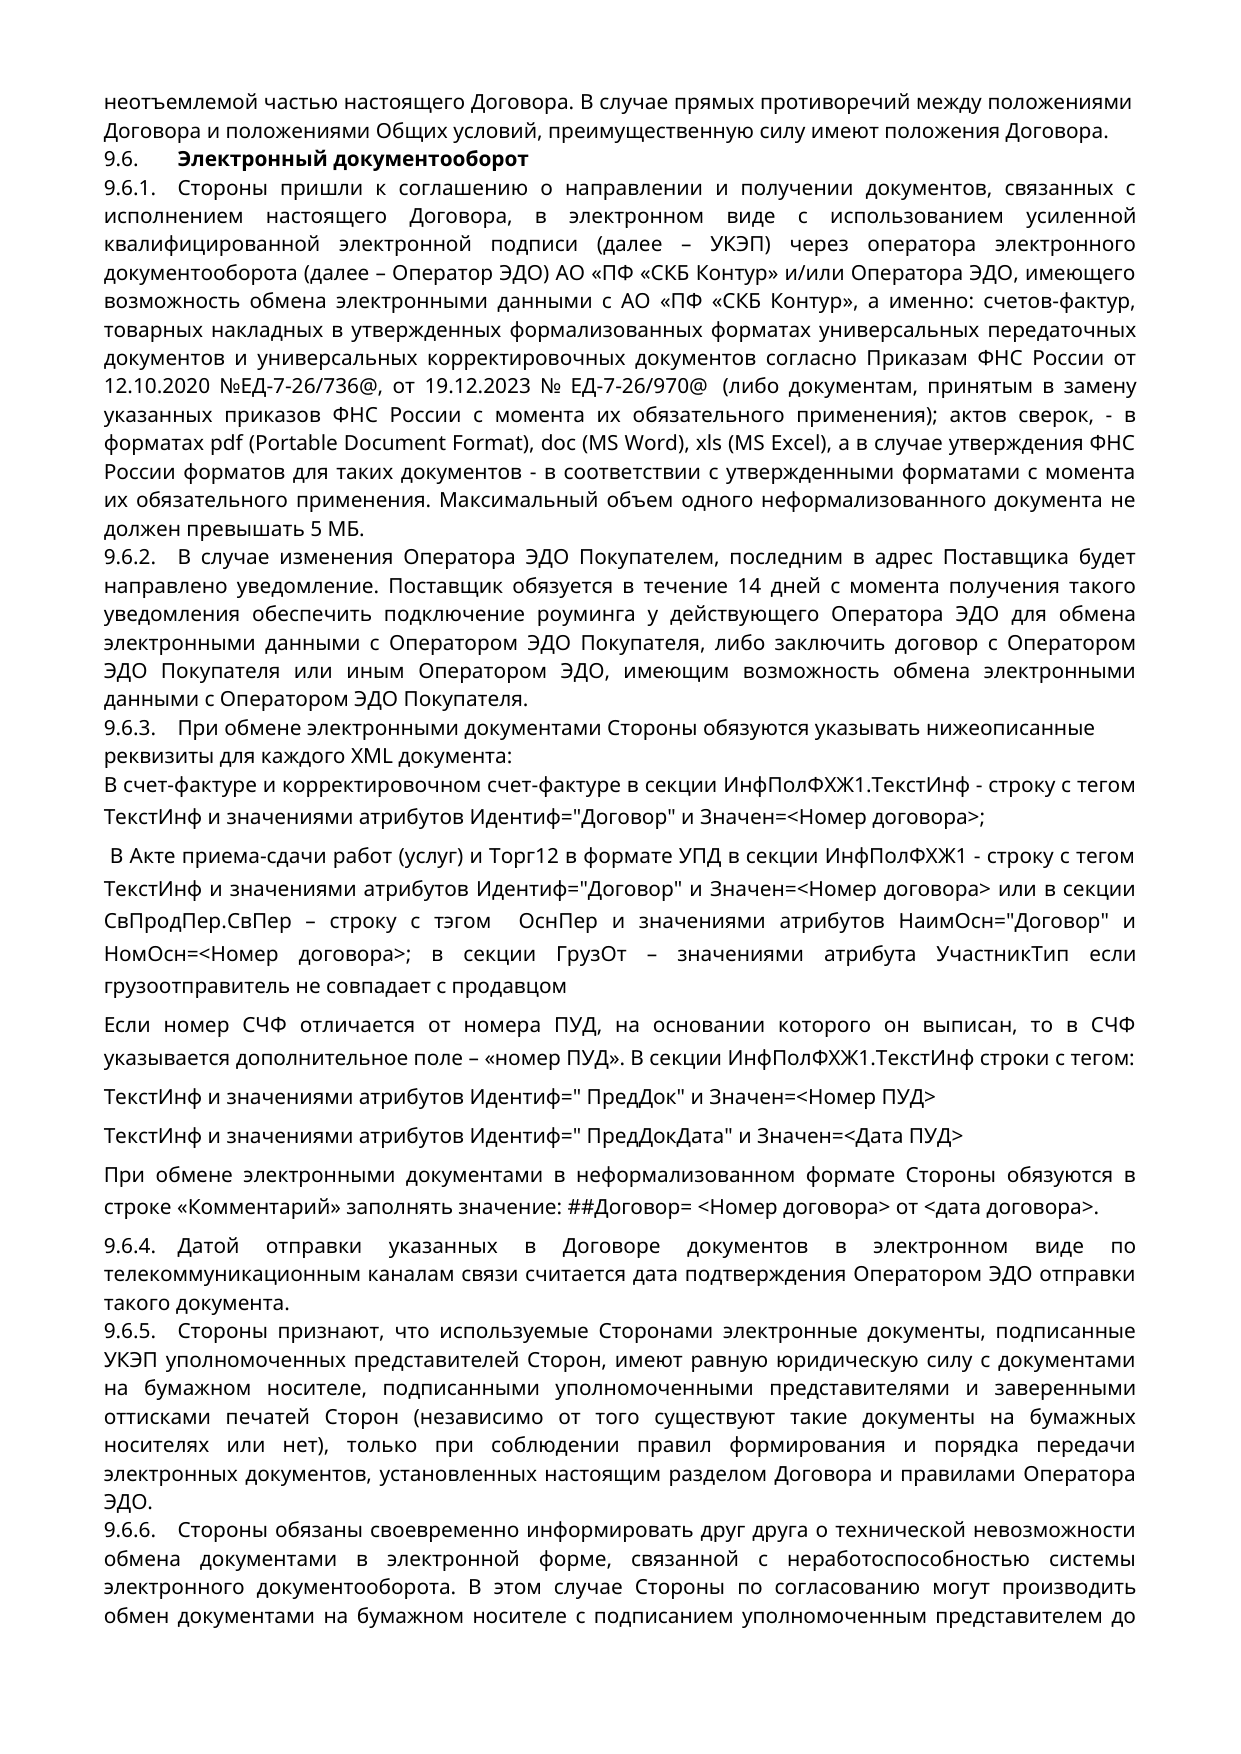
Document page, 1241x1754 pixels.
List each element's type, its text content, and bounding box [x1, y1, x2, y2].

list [103, 87, 1133, 144]
list Датой отправки указанных в Договоре документов в электронном виде по телекоммуникационным каналам связи считается дата подтверждения Оператором ЭДО отправки такого документа. [103, 1231, 1137, 1316]
list В случае изменения Оператора ЭДО Покупателем, последним в адрес Поставщика будет направлено уведомление. Поставщик обязуется в течение 14 дней с момента получения такого уведомления обеспечить подключение роуминга у действующего Оператора ЭДО для обмена электронными данными с Оператором ЭДО Покупателя, либо заключить договор с Оператором ЭДО Покупателя или иным Оператором ЭДО, имеющим возможность обмена электронными данными с Оператором ЭДО Покупателя. [103, 542, 1137, 713]
text ТекстИнф и значениями атрибутов Идентиф=" ПредДокДата" и Значен=<Дата ПУД> [103, 1121, 1137, 1149]
list Стороны пришли к соглашению о направлении и получении документов, связанных с исполнением настоящего Договора, в электронном виде с использованием усиленной квалифицированной электронной подписи (далее – УКЭП) через оператора электронного документооборота (далее – Оператор ЭДО) АО «ПФ «СКБ Контур» и/или Оператора ЭДО, имеющего возможность обмена электронными данными с АО «ПФ «СКБ Контур», а именно: счетов-фактур, товарных накладных в утвержденных формализованных форматах универсальных передаточных документов и универсальных корректировочных документов согласно Приказам ФНС России от 12.10.2020 №ЕД-7-26/736@, от 19.12.2023 № ЕД-7-26/970@ (либо документам, принятым в замену указанных приказов ФНС России с момента их обязательного применения); актов сверок, - в форматах pdf (Portable Document Format), doc (MS Word), xls (MS Excel), а в случае утверждения ФНС России форматов для таких документов - в соответствии с утвержденными форматами с момента их обязательного применения. Максимальный объем одного неформализованного документа не должен превышать 5 МБ. [103, 173, 1137, 542]
list Стороны признают, что используемые Сторонами электронные документы, подписанные УКЭП уполномоченных представителей Сторон, имеют равную юридическую силу с документами на бумажном носителе, подписанными уполномоченными представителями и заверенными оттисками печатей Сторон (независимо от того существуют такие документы на бумажных носителях или нет), только при соблюдении правил формирования и порядка передачи электронных документов, установленных настоящим разделом Договора и правилами Оператора ЭДО. [103, 1316, 1137, 1516]
list При обмене электронными документами Стороны обязуются указывать нижеописанные реквизиты для каждого XML документа: [103, 713, 1137, 770]
list Электронный документооборот [103, 144, 1137, 173]
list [103, 1516, 1137, 1629]
text В счет-фактуре и корректировочном счет-фактуре в секции ИнфПолФХЖ1.ТекстИнф - строку с тегом ТекстИнф и значениями атрибутов Идентиф="Договор" и Значен=<Номер договора>; [103, 770, 1137, 831]
text В Акте приема-сдачи работ (услуг) и Торг12 в формате УПД в секции ИнфПолФХЖ1 - строку с тегом ТекстИнф и значениями атрибутов Идентиф="Договор" и Значен=<Номер договора> или в секции СвПродПер.СвПер – строку с тэгом ОснПер и значениями атрибутов НаимОсн="Договор" и НомОсн=<Номер договора>; в секции ГрузОт – значениями атрибута УчастникТип если грузоотправитель не совпадает с продавцом [103, 841, 1137, 1000]
text ТекстИнф и значениями атрибутов Идентиф=" ПредДок" и Значен=<Номер ПУД> [103, 1082, 1137, 1110]
text При обмене электронными документами в неформализованном формате Стороны обязуются в строке «Комментарий» заполнять значение: ##Договор= <Номер договора> от <дата договора>. [103, 1160, 1137, 1221]
text Если номер СЧФ отличается от номера ПУД, на основании которого он выписан, то в СЧФ указывается дополнительное поле – «номер ПУД». В секции ИнфПолФХЖ1.ТекстИнф строки с тегом: [103, 1011, 1137, 1072]
